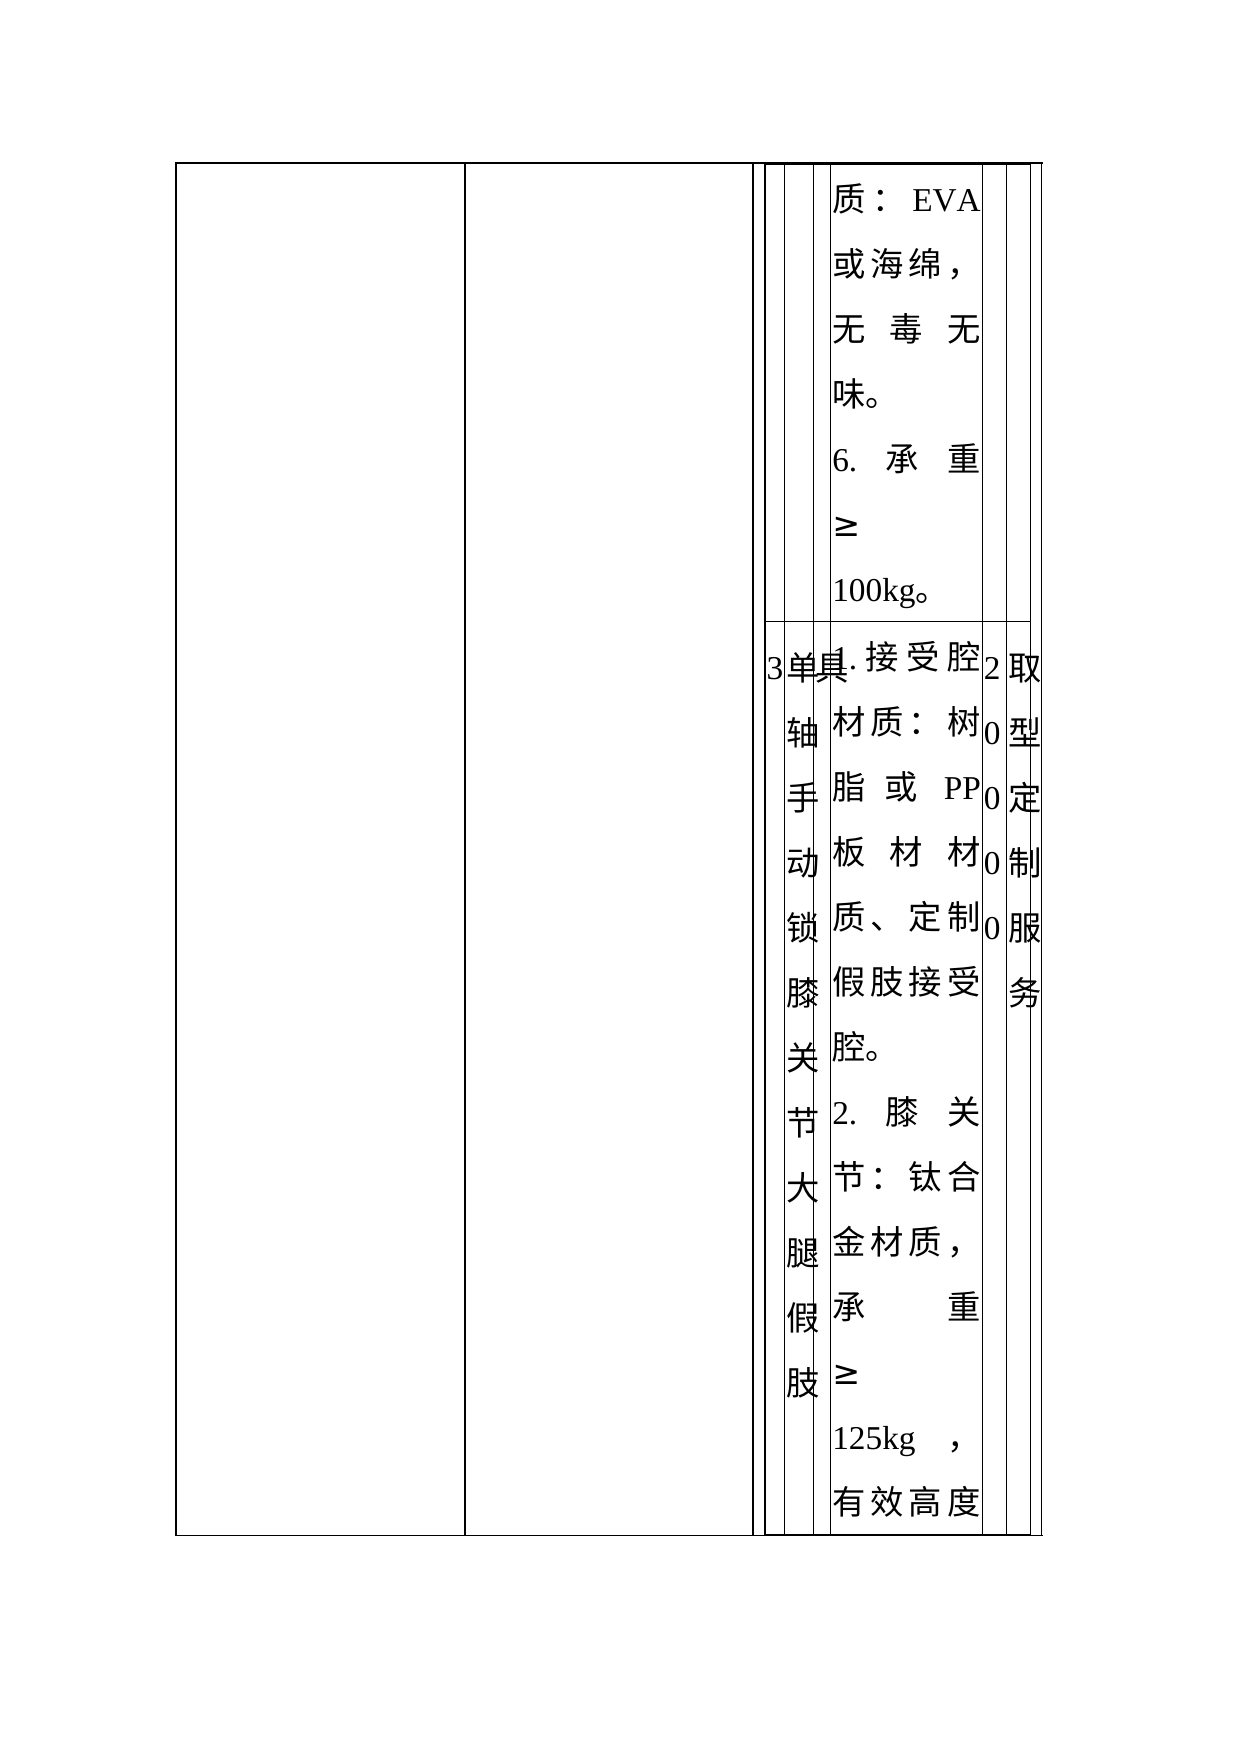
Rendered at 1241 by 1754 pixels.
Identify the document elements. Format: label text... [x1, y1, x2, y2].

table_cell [1007, 622, 1030, 1534]
table_cell [177, 164, 464, 1535]
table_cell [814, 675, 830, 1534]
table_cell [831, 622, 982, 1534]
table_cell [814, 165, 830, 621]
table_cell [766, 165, 784, 621]
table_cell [785, 165, 813, 621]
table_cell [754, 164, 764, 1535]
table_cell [983, 165, 1006, 621]
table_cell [983, 622, 1006, 1534]
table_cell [1031, 164, 1041, 1535]
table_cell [766, 622, 784, 1534]
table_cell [1007, 165, 1030, 621]
table_cell 2 [466, 164, 752, 1535]
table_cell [785, 622, 813, 1534]
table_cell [831, 165, 982, 621]
